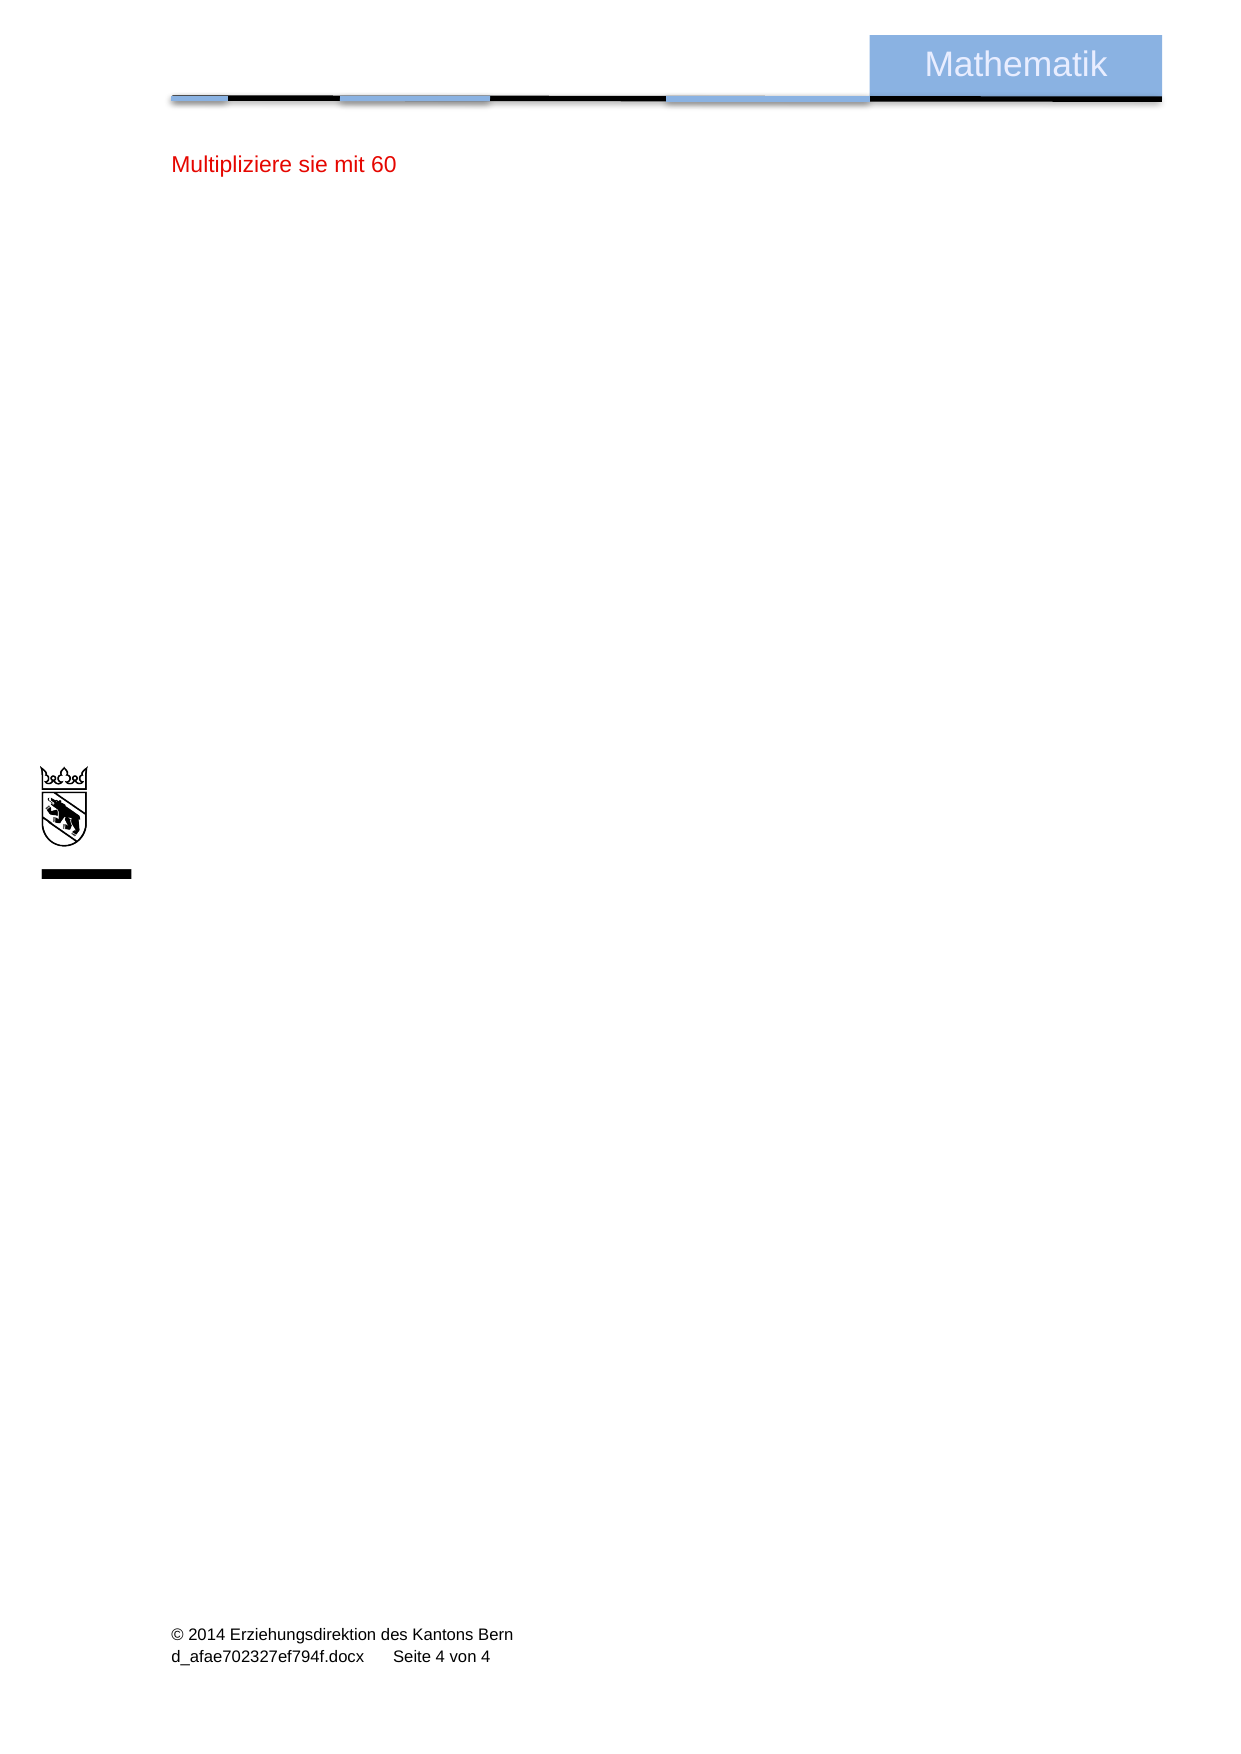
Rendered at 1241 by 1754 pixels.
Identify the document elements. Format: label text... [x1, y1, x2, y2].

text Multipliziere sie mit 60 [171, 148, 1152, 177]
picture [40, 766, 132, 879]
